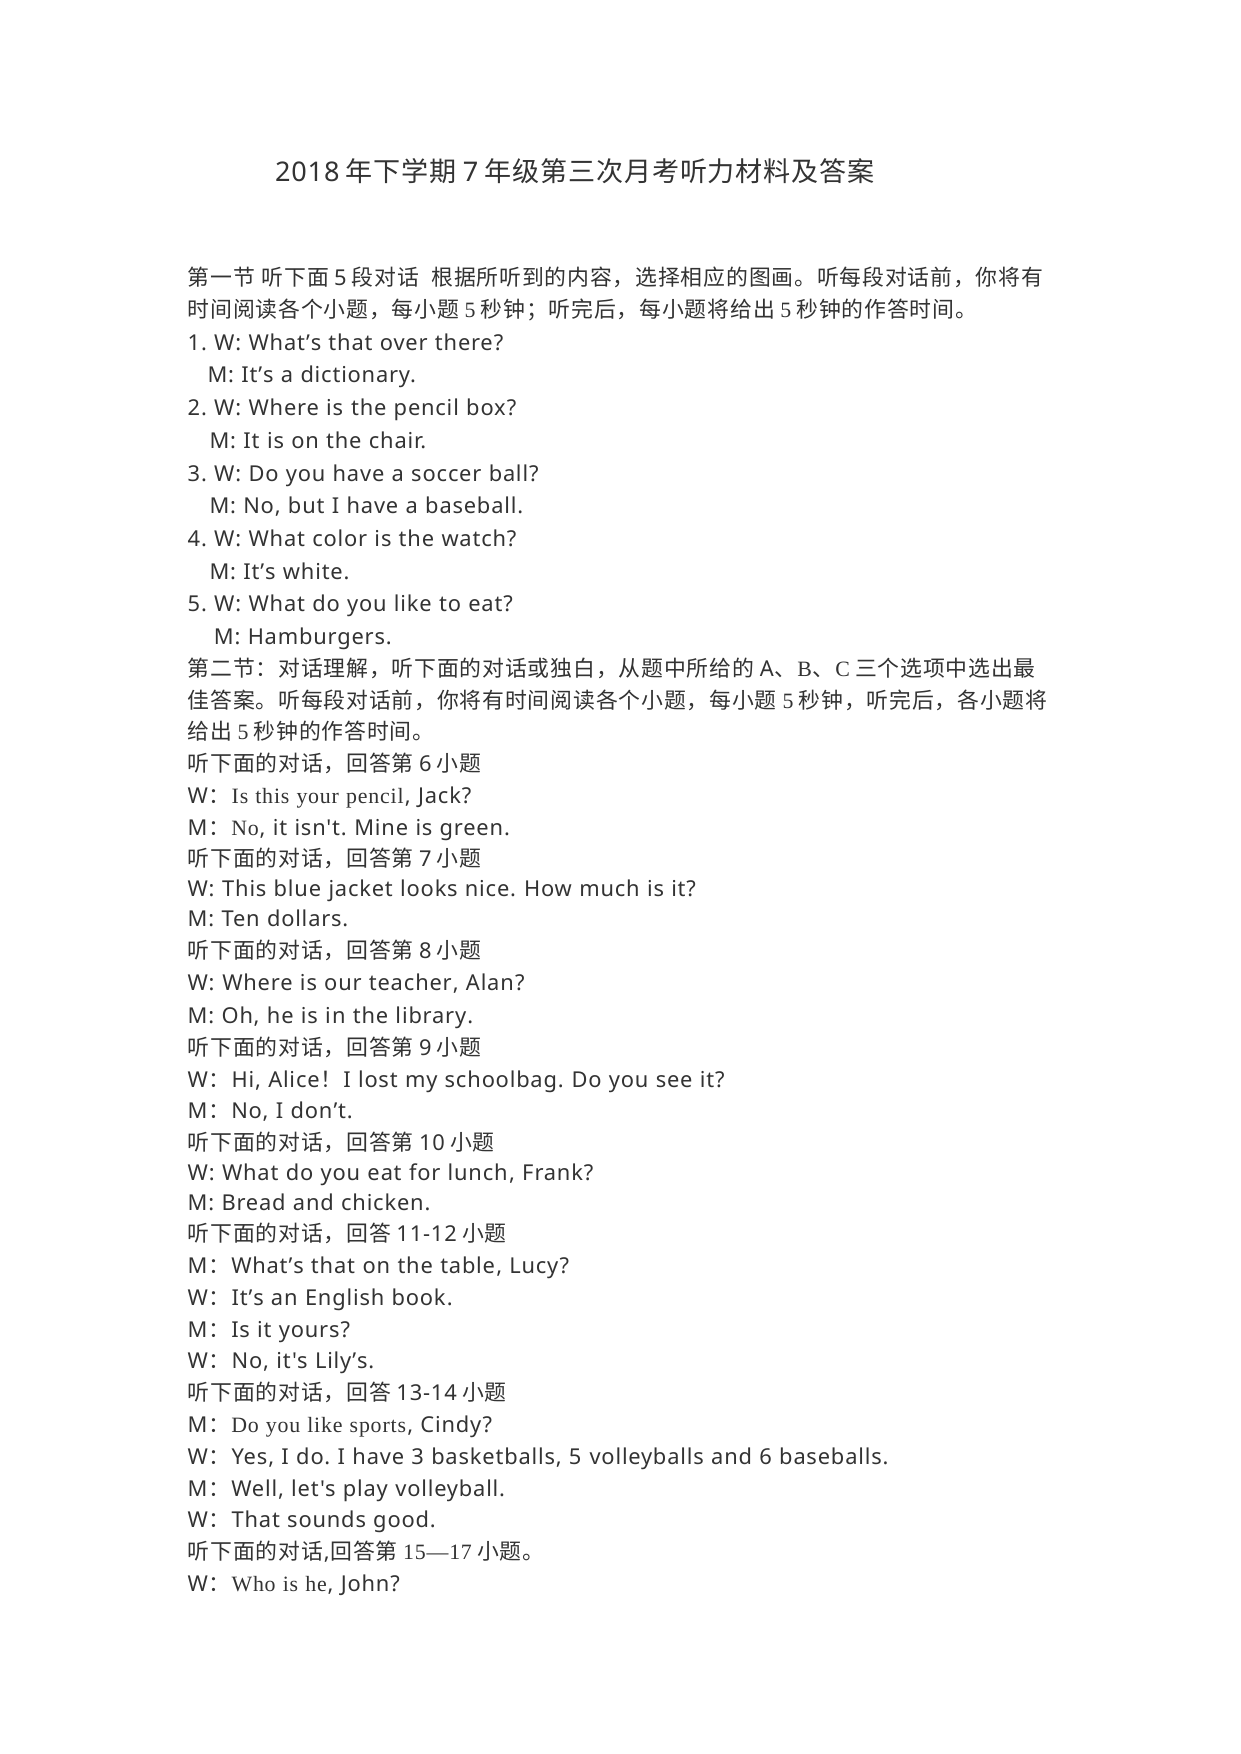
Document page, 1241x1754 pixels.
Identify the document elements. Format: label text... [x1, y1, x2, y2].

text W：It’s an English book. [187, 1280, 1053, 1312]
text M: It is on the chair. [187, 422, 1053, 454]
text 第二节：对话理解，听下面的对话或独白，从题中所给的A、B、C三个选项中选出最佳答案。听每段对话前，你将有时间阅读各个小题，每小题5秒钟，听完后，各小题将给出5秒钟的作答时间。 [187, 651, 1053, 746]
text M: It’s white. [187, 553, 1053, 585]
text W：No, it's Lily’s. [187, 1343, 1053, 1375]
text M: It’s a dictionary. [187, 356, 1053, 389]
text M：Do you like sports, Cindy? [187, 1407, 1053, 1439]
text 听下面的对话，回答13-14小题 [187, 1375, 1053, 1407]
text 听下面的对话，回答第10小题 [187, 1125, 1053, 1157]
text 听下面的对话，回答第8小题 [187, 933, 1053, 964]
text M: No, but I have a baseball. [187, 487, 1053, 520]
text 听下面的对话，回答11-12小题 [187, 1216, 1053, 1248]
text W：Yes, I do. I have 3 basketballs, 5 volleyballs and 6 baseballs. [187, 1439, 1053, 1471]
text M：Is it yours? [187, 1312, 1053, 1343]
text M: Ten dollars. [187, 903, 1053, 933]
text W：Hi, Alice！I lost my schoolbag. Do you see it? [187, 1062, 1053, 1093]
text W: This blue jacket looks nice. How much is it? [187, 873, 1053, 903]
text W: Where is our teacher, Alan? [187, 964, 1053, 997]
text M：What’s that on the table, Lucy? [187, 1248, 1053, 1280]
text 听下面的对话，回答第6小题 [187, 746, 1053, 778]
text M：No, it isn't. Mine is green. [187, 809, 1053, 841]
text W: What do you eat for lunch, Frank? [187, 1157, 1053, 1187]
text W：Who is he, John? [187, 1566, 1053, 1598]
text M：No, I don’t. [187, 1093, 1053, 1125]
text 4. W: What color is the watch? [187, 520, 1053, 553]
text 1. W: What’s that over there? [187, 324, 1053, 356]
text M: Bread and chicken. [187, 1187, 1053, 1216]
text 2. W: Where is the pencil box? [187, 389, 1053, 422]
text 听下面的对话，回答第9小题 [187, 1030, 1053, 1062]
text 3. W: Do you have a soccer ball? [187, 454, 1053, 487]
text M：Well, let's play volleyball. [187, 1471, 1053, 1502]
text 2018年下学期7年级第三次月考听力材料及答案 [187, 150, 1053, 189]
text 听下面的对话，回答第7小题 [187, 841, 1053, 873]
text 听下面的对话,回答第15—17小题。 [187, 1534, 1053, 1566]
text W：Is this your pencil, Jack? [187, 778, 1053, 809]
text 5. W: What do you like to eat? [187, 585, 1053, 618]
text 第一节 听下面5段对话 根据所听到的内容，选择相应的图画。听每段对话前，你将有时间阅读各个小题，每小题5秒钟；听完后，每小题将给出5秒钟的作答时间。 [187, 260, 1053, 324]
text M: Hamburgers. [187, 618, 1053, 651]
text W：That sounds good. [187, 1502, 1053, 1534]
text M: Oh, he is in the library. [187, 997, 1053, 1030]
